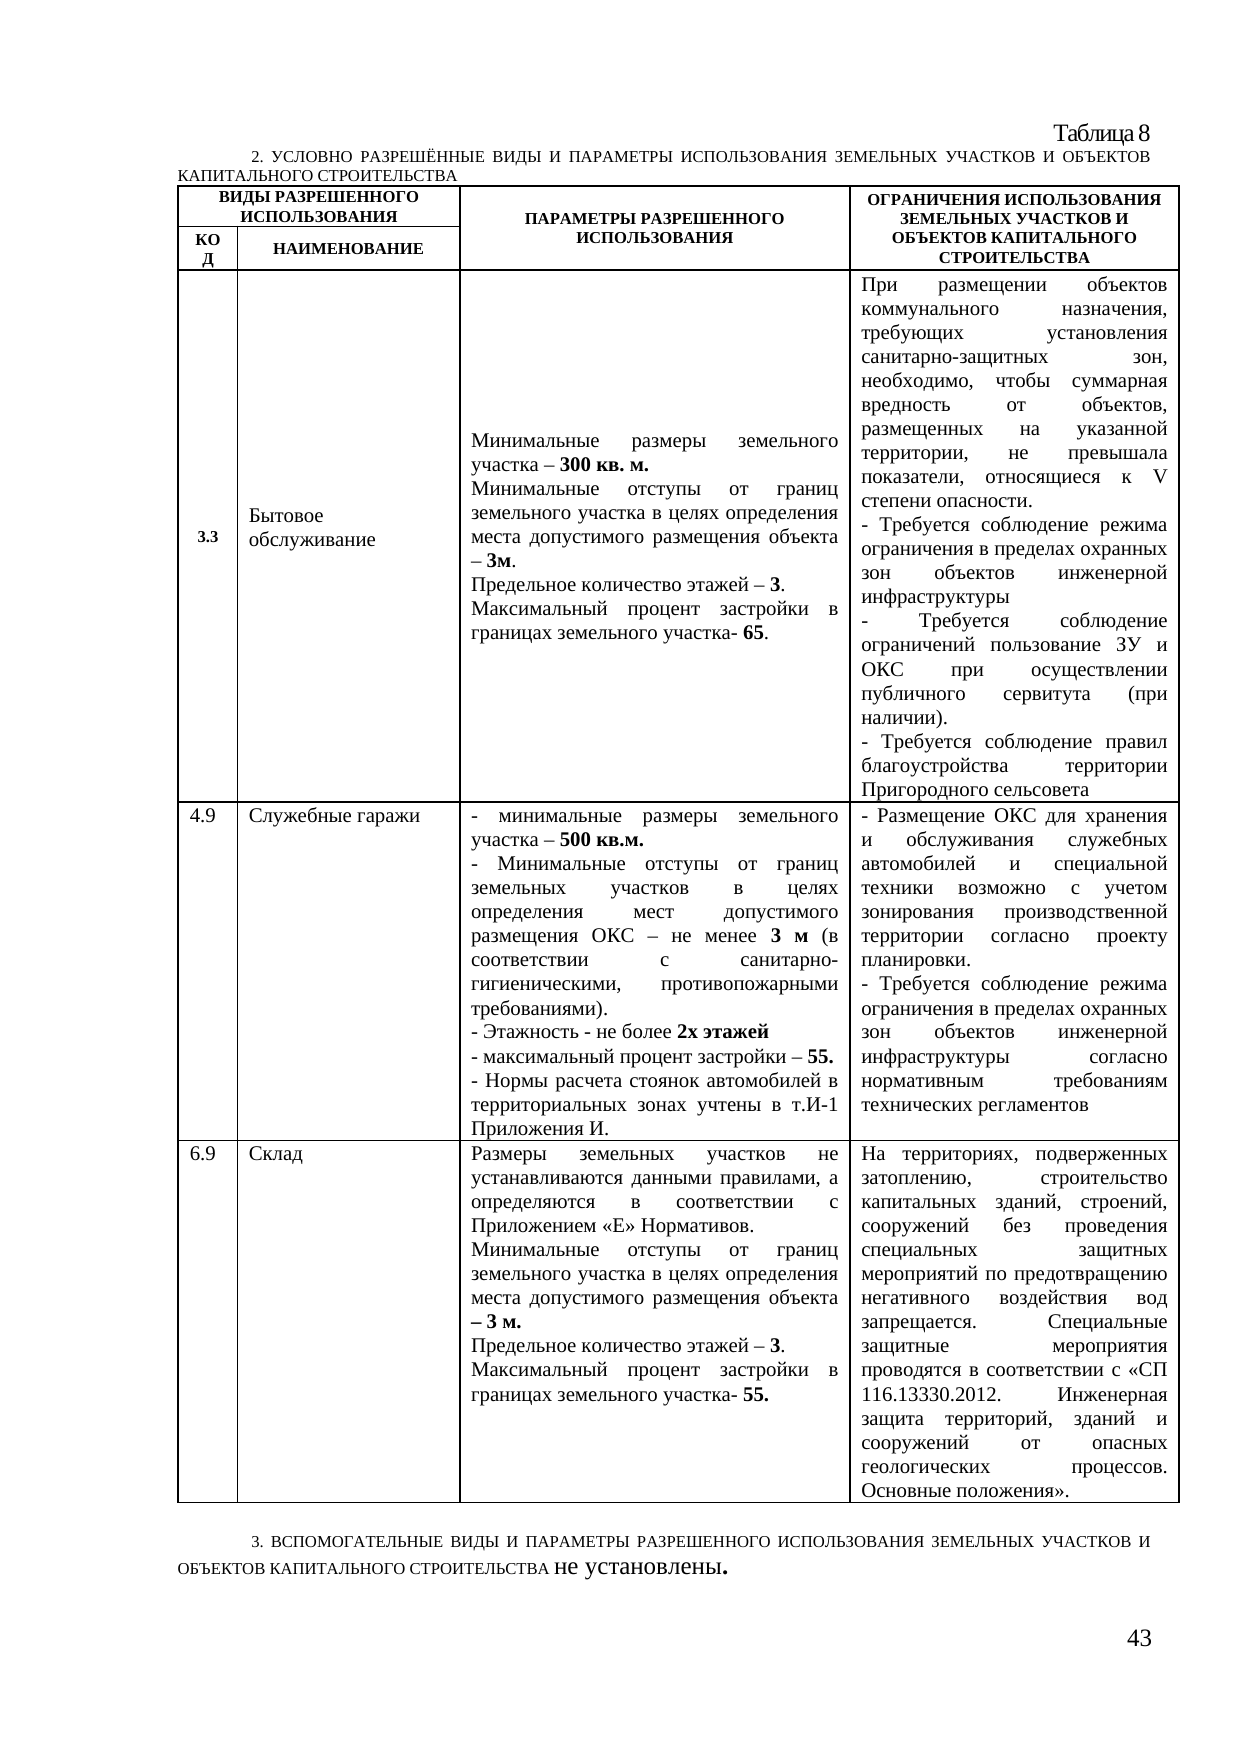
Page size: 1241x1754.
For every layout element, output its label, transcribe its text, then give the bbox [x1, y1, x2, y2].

table_cell Размеры земельных участков не устанавливаются данными правилами, а определяются в соответствии с Приложением «Е» Нормативов. Минимальные отступы от границ земельного участка в целях определения места допустимого размещения объекта – 3 м. Предельное количество этажей – 3. Максимальный процент застройки в границах земельного участка- 55. [461, 1141, 849, 1502]
table_cell - Размещение ОКС для хранения и обслуживания служебных автомобилей и специальной техники возможно с учетом зонирования производственной территории согласно проекту планировки. - Требуется соблюдение режима ограничения в пределах охранных зон объектов инженерной инфраструктуры согласно нормативным требованиям технических регламентов [851, 803, 1178, 1140]
table_cell НАИМЕНОВАНИЕ [238, 227, 459, 269]
table_cell Бытовое обслуживание [238, 271, 459, 801]
table_header ВИДЫ РАЗРЕШЕННОГО ИСПОЛЬЗОВАНИЯ [179, 187, 459, 226]
table_cell На территориях, подверженных затоплению, строительство капитальных зданий, строений, сооружений без проведения специальных защитных мероприятий по предотвращению негативного воздействия вод запрещается. Специальные защитные мероприятия проводятся в соответствии с «СП 116.13330.2012. Инженерная защита территорий, зданий и сооружений от опасных геологических процессов. Основные положения». [851, 1141, 1178, 1502]
table_cell КОД [179, 227, 237, 269]
table_cell 3.3 [179, 271, 237, 801]
table_cell - минимальные размеры земельного участка – 500 кв.м. - Минимальные отступы от границ земельных участков в целях определения мест допустимого размещения ОКС – не менее 3 м (в соответствии с санитарно-гигиеническими, противопожарными требованиями). - Этажность - не более 2х этажей - максимальный процент застройки – 55. - Нормы расчета стоянок автомобилей в территориальных зонах учтены в т.И-1 Приложения И. [461, 803, 849, 1140]
table_cell Минимальные размеры земельного участка – 300 кв. м. Минимальные отступы от границ земельного участка в целях определения места допустимого размещения объекта – 3м. Предельное количество этажей – 3. Максимальный процент застройки в границах земельного участка- 65. [461, 271, 849, 801]
table_cell Служебные гаражи [238, 803, 459, 1140]
table_cell 6.9 [179, 1141, 237, 1502]
table_cell Склад [238, 1141, 459, 1502]
text 2. УСЛОВНО РАЗРЕШЁННЫЕ ВИДЫ И ПАРАМЕТРЫ ИСПОЛЬЗОВАНИЯ ЗЕМЕЛЬНЫХ УЧАСТКОВ И ОБЪЕКТОВ КАПИТАЛЬНОГО СТРОИТЕЛЬСТВА [177, 147, 1152, 185]
table_cell При размещении объектов коммунального назначения, требующих установления санитарно-защитных зон, необходимо, чтобы суммарная вредность от объектов, размещенных на указанной территории, не превышала показатели, относящиеся к V степени опасности. - Требуется соблюдение режима ограничения в пределах охранных зон объектов инженерной инфраструктуры - Требуется соблюдение ограничений пользование ЗУ и ОКС при осуществлении публичного сервитута (при наличии). - Требуется соблюдение правил благоустройства территории Пригородного сельсовета [851, 271, 1178, 801]
table_header ОГРАНИЧЕНИЯ ИСПОЛЬЗОВАНИЯ ЗЕМЕЛЬНЫХ УЧАСТКОВ И ОБЪЕКТОВ КАПИТАЛЬНОГО СТРОИТЕЛЬСТВА [851, 187, 1178, 269]
text 3. ВСПОМОГАТЕЛЬНЫЕ ВИДЫ И ПАРАМЕТРЫ РАЗРЕШЕННОГО ИСПОЛЬЗОВАНИЯ ЗЕМЕЛЬНЫХ УЧАСТКОВ И ОБЪЕКТОВ КАПИТАЛЬНОГО СТРОИТЕЛЬСТВА не установлены. [177, 1532, 1152, 1579]
table_cell 4.9 [179, 803, 237, 1140]
text Таблица 8 [252, 118, 1152, 147]
table_header ПАРАМЕТРЫ РАЗРЕШЕННОГО ИСПОЛЬЗОВАНИЯ [461, 187, 849, 269]
